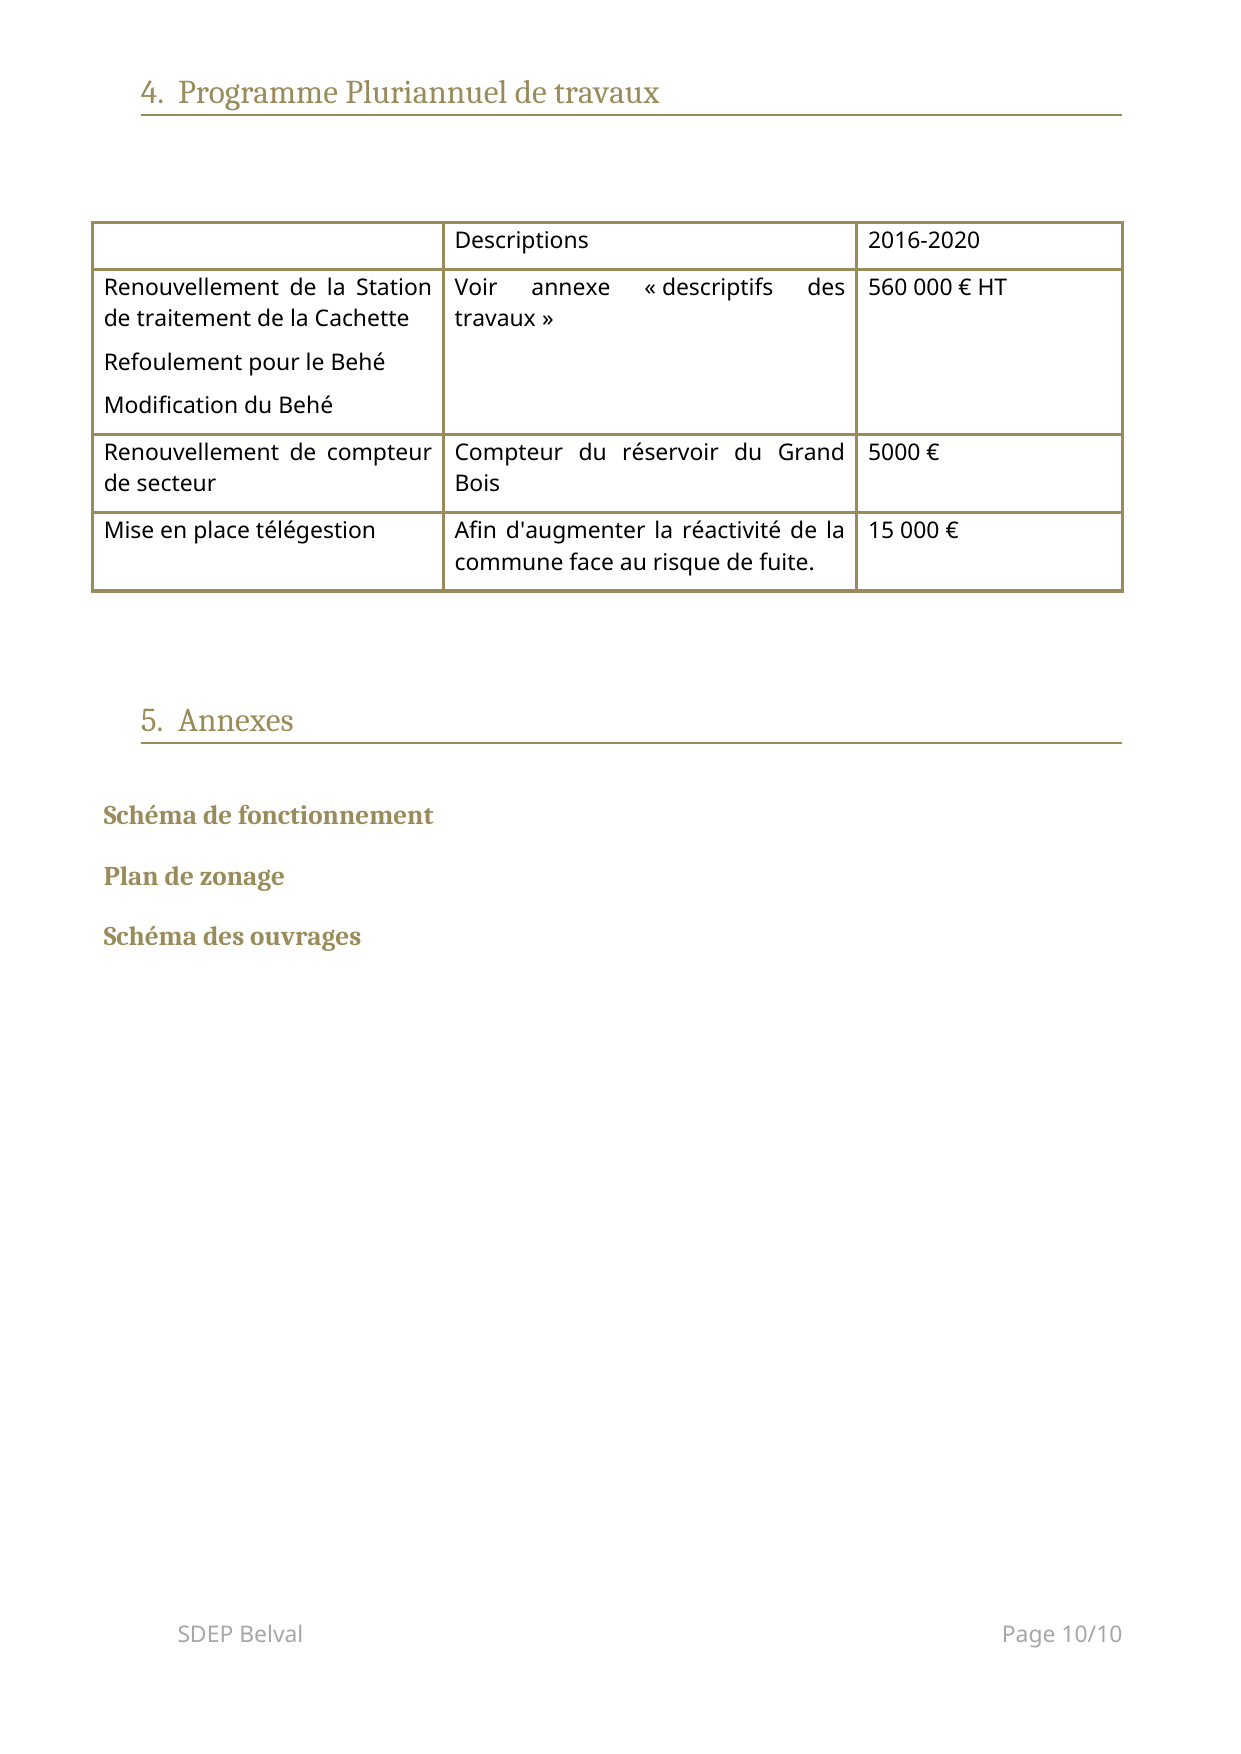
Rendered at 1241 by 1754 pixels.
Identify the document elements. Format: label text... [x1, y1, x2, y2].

subtitle Plan de zonage [103, 861, 1122, 892]
table_cell Voir annexe « descriptifs des travaux » [445, 271, 855, 433]
table_header Descriptions [445, 224, 855, 267]
table_cell Compteur du réservoir du Grand Bois [445, 436, 855, 511]
table_cell Renouvellement de compteur de secteur [94, 436, 442, 511]
subtitle Schéma de fonctionnement [103, 800, 1122, 831]
subtitle Programme Pluriannuel de travaux [141, 74, 1122, 114]
table_header 2016-2020 [858, 224, 1121, 267]
table_header [94, 224, 442, 267]
table_cell Mise en place télégestion [94, 514, 442, 589]
subtitle Schéma des ouvrages [103, 921, 1122, 953]
table_cell 560 000 € HT [858, 271, 1121, 433]
subtitle Annexes [141, 702, 1122, 742]
table_cell Afin d'augmenter la réactivité de la commune face au risque de fuite. [445, 514, 855, 589]
table_cell Renouvellement de la Station de traitement de la Cachette Refoulement pour le Behé Modification du Behé [94, 271, 442, 433]
table_cell 5000 € [858, 436, 1121, 511]
table_cell 15 000 € [858, 514, 1121, 589]
